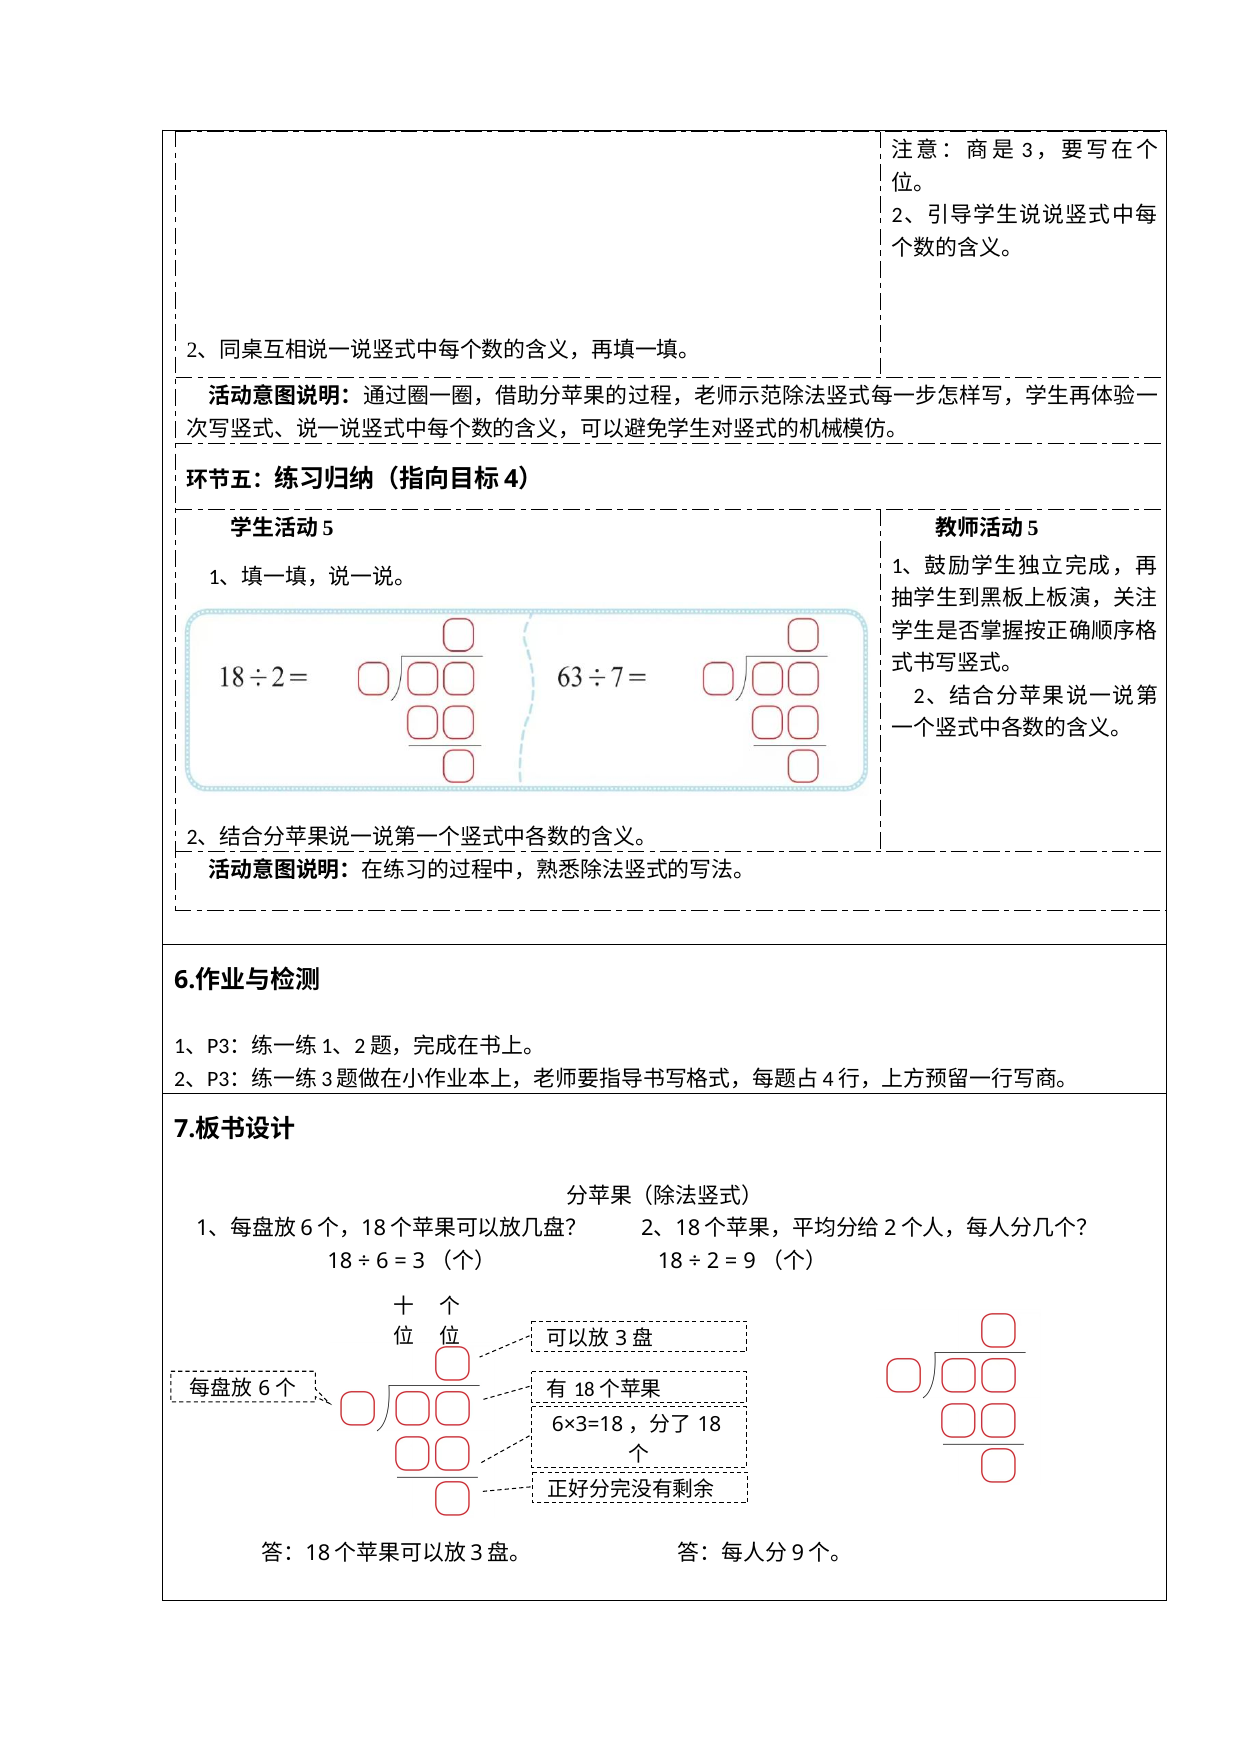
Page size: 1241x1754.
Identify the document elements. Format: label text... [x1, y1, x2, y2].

picture [876, 1309, 1041, 1485]
picture [181, 602, 876, 796]
table_cell 7.板书设计 分苹果（除法竖式） 1、每盘放6个，18个苹果可以放几盘？ 2、18个苹果，平均分给2个人，每人分几个？ 18 ÷ 6 = 3 （个） 18 ÷ 2 = 9 （个） 答：18个苹果可以放3盘。 答：每人分9个。 [163, 1094, 1166, 1600]
table_cell 6.作业与检测 1、P3：练一练1、2题，完成在书上。 2、P3：练一练3题做在小作业本上，老师要指导书写格式，每题占4行，上方预留一行写商。 [163, 945, 1166, 1093]
table_cell 5.学习过程设计 [163, 131, 1166, 944]
picture [330, 1342, 495, 1518]
